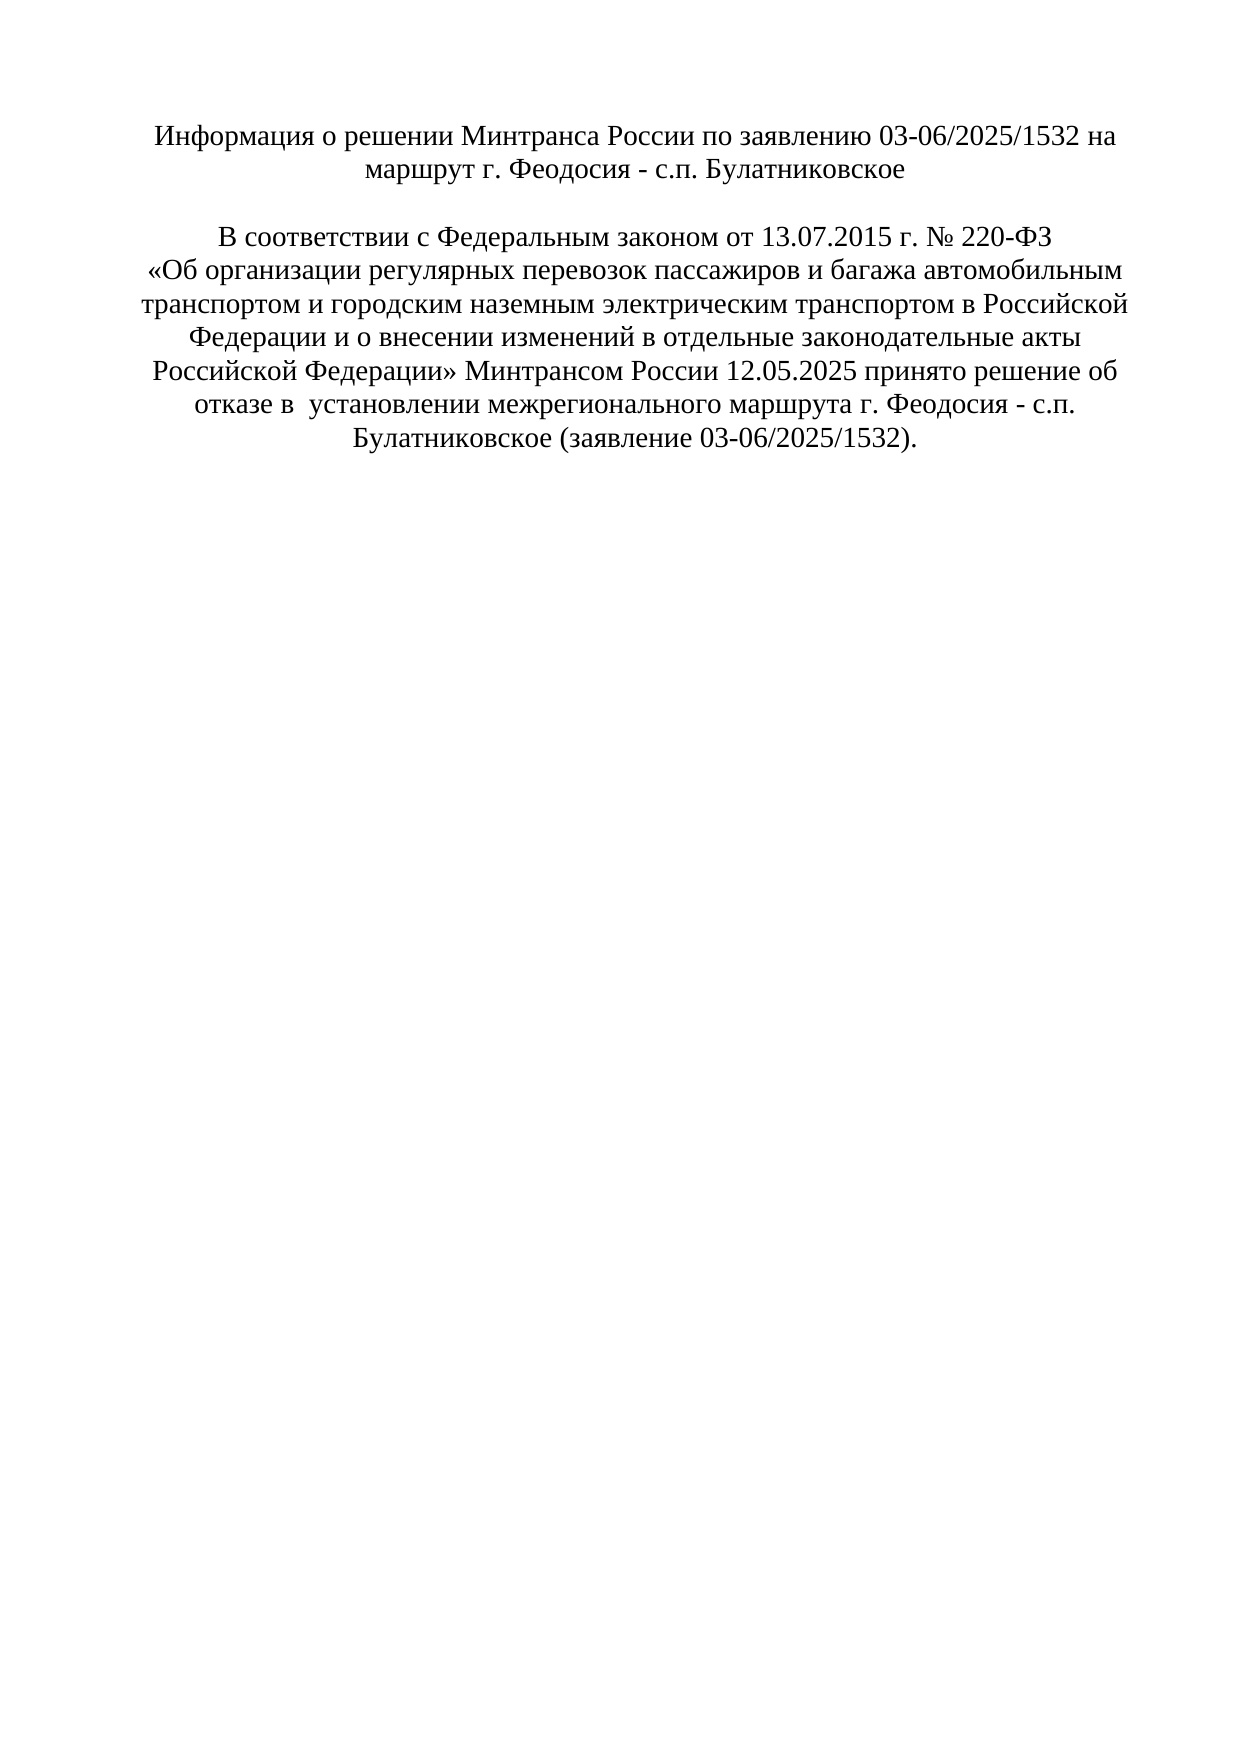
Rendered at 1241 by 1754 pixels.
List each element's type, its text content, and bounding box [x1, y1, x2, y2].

text В соответствии с Федеральным законом от 13.07.2015 г. № 220-ФЗ «Об организации регулярных перевозок пассажиров и багажа автомобильным транспортом и городским наземным электрическим транспортом в Российской Федерации и о внесении изменений в отдельные законодательные акты Российской Федерации» Минтрансом России 12.05.2025 принято решение об отказе в установлении межрегионального маршрута г. Феодосия - с.п. Булатниковское (заявление 03-06/2025/1532). [118, 219, 1152, 453]
text Информация о решении Минтранса России по заявлению 03-06/2025/1532 на маршрут г. Феодосия - с.п. Булатниковское [118, 118, 1152, 185]
